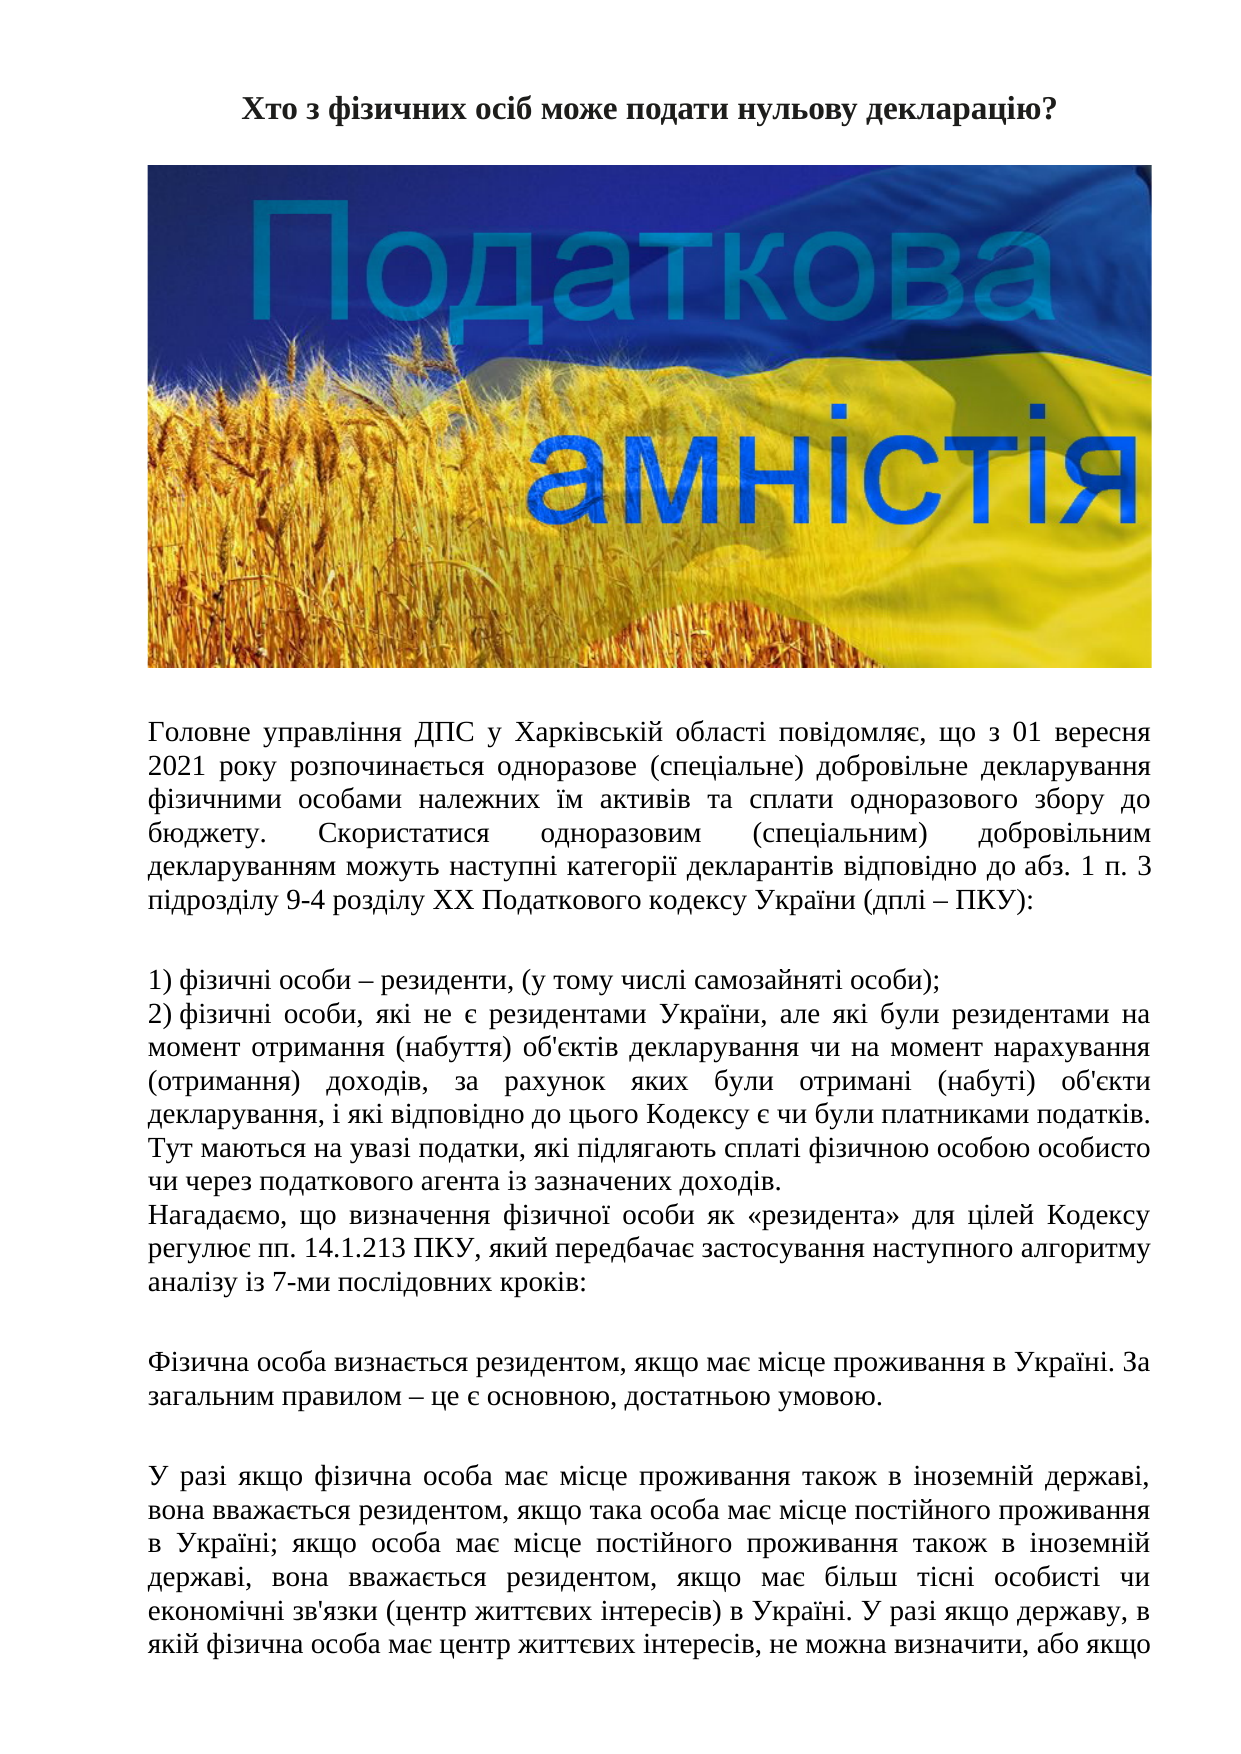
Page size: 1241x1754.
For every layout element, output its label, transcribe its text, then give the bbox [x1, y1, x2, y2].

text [148, 1458, 1152, 1660]
text Нагадаємо, що визначення фізичної особи як «резидента» для цілей Кодексу регулює пп. 14.1.213 ПКУ, який передбачає застосування наступного алгоритму аналізу із 7-ми послідовних кроків: [148, 1197, 1152, 1298]
text Головне управління ДПС у Харківській області повідомляє, що з 01 вересня 2021 року розпочинається одноразове (спеціальне) добровільне декларування фізичними особами належних їм активів та сплати одноразового збору до бюджету. Скористатися одноразовим (спеціальним) добровільним декларуванням можуть наступні категорії декларантів відповідно до абз. 1 п. 3 підрозділу 9-4 розділу ХХ Податкового кодексу України (дплі – ПКУ): [148, 714, 1152, 915]
text 2) фізичні особи, які не є резидентами України, але які були резидентами на момент отримання (набуття) об'єктів декларування чи на момент нарахування (отримання) доходів, за рахунок яких були отримані (набуті) об'єкти декларування, і які відповідно до цього Кодексу є чи були платниками податків. Тут маються на увазі податки, які підлягають сплаті фізичною особою особисто чи через податкового агента із зазначених доходів. [148, 996, 1152, 1197]
text Хто з фізичних осіб може подати нульову декларацію? [148, 88, 1152, 127]
text Фізична особа визнається резидентом, якщо має місце проживання в Україні. За загальним правилом – це є основною, достатньою умовою. [148, 1344, 1152, 1412]
picture [147, 165, 1152, 668]
text 1) фізичні особи – резиденти, (у тому числі самозайняті особи); [148, 962, 1152, 996]
